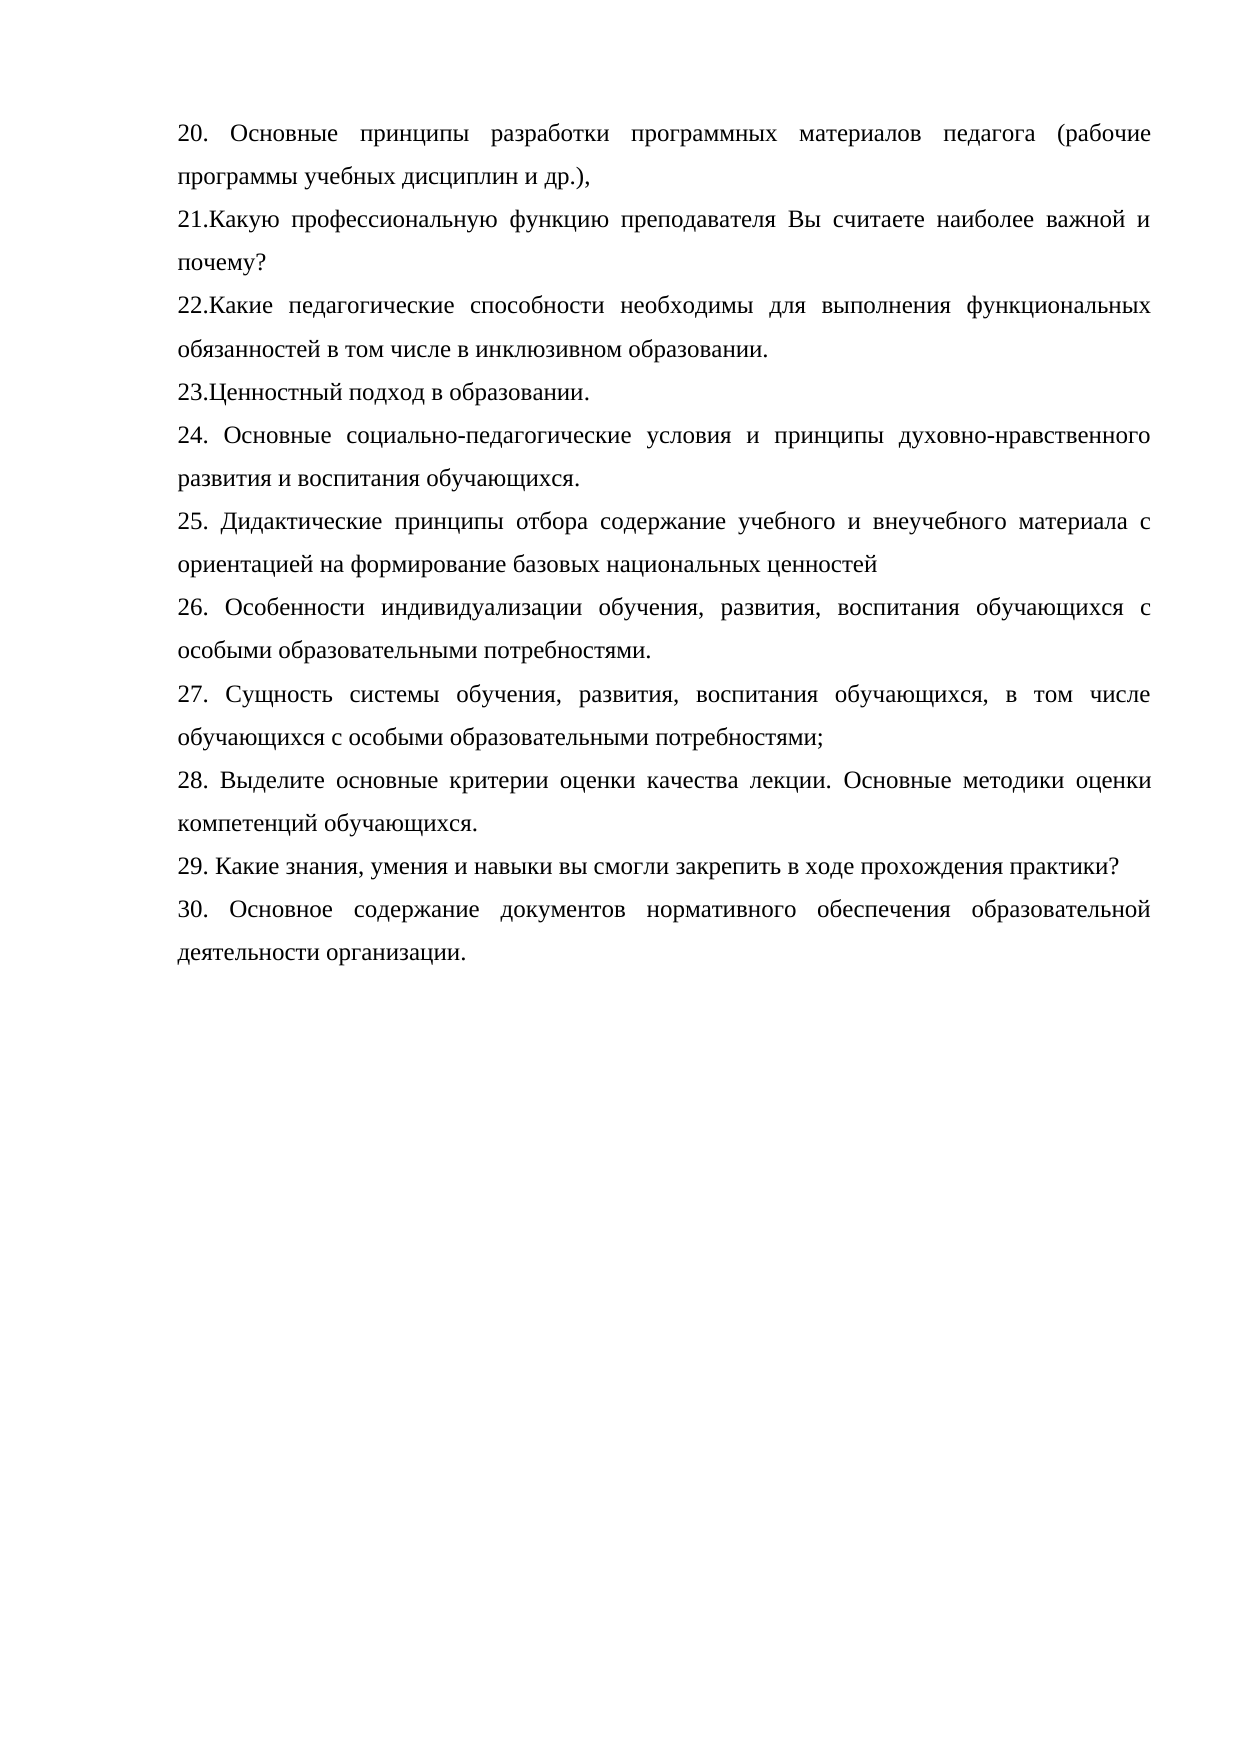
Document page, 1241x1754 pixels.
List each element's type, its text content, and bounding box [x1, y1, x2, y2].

text 30. Основное содержание документов нормативного обеспечения образовательной деятельности организации. [177, 894, 1152, 966]
text 26. Особенности индивидуализации обучения, развития, воспитания обучающихся с особыми образовательными потребностями. [177, 592, 1152, 664]
text 20. Основные принципы разработки программных материалов педагога (рабочие программы учебных дисциплин и др.), [177, 118, 1152, 190]
text 29. Какие знания, умения и навыки вы смогли закрепить в ходе прохождения практики? [177, 851, 1152, 880]
text 28. Выделите основные критерии оценки качества лекции. Основные методики оценки компетенций обучающихся. [177, 765, 1152, 837]
text 22.Какие педагогические способности необходимы для выполнения функциональных обязанностей в том числе в инклюзивном образовании. [177, 291, 1152, 362]
text 25. Дидактические принципы отбора содержание учебного и внеучебного материала с ориентацией на формирование базовых национальных ценностей [177, 506, 1152, 578]
text 23.Ценностный подход в образовании. [177, 377, 1152, 406]
text 27. Сущность системы обучения, развития, воспитания обучающихся, в том числе обучающихся с особыми образовательными потребностями; [177, 679, 1152, 751]
text 24. Основные социально-педагогические условия и принципы духовно-нравственного развития и воспитания обучающихся. [177, 420, 1152, 492]
text 21.Какую профессиональную функцию преподавателя Вы считаете наиболее важной и почему? [177, 204, 1152, 276]
